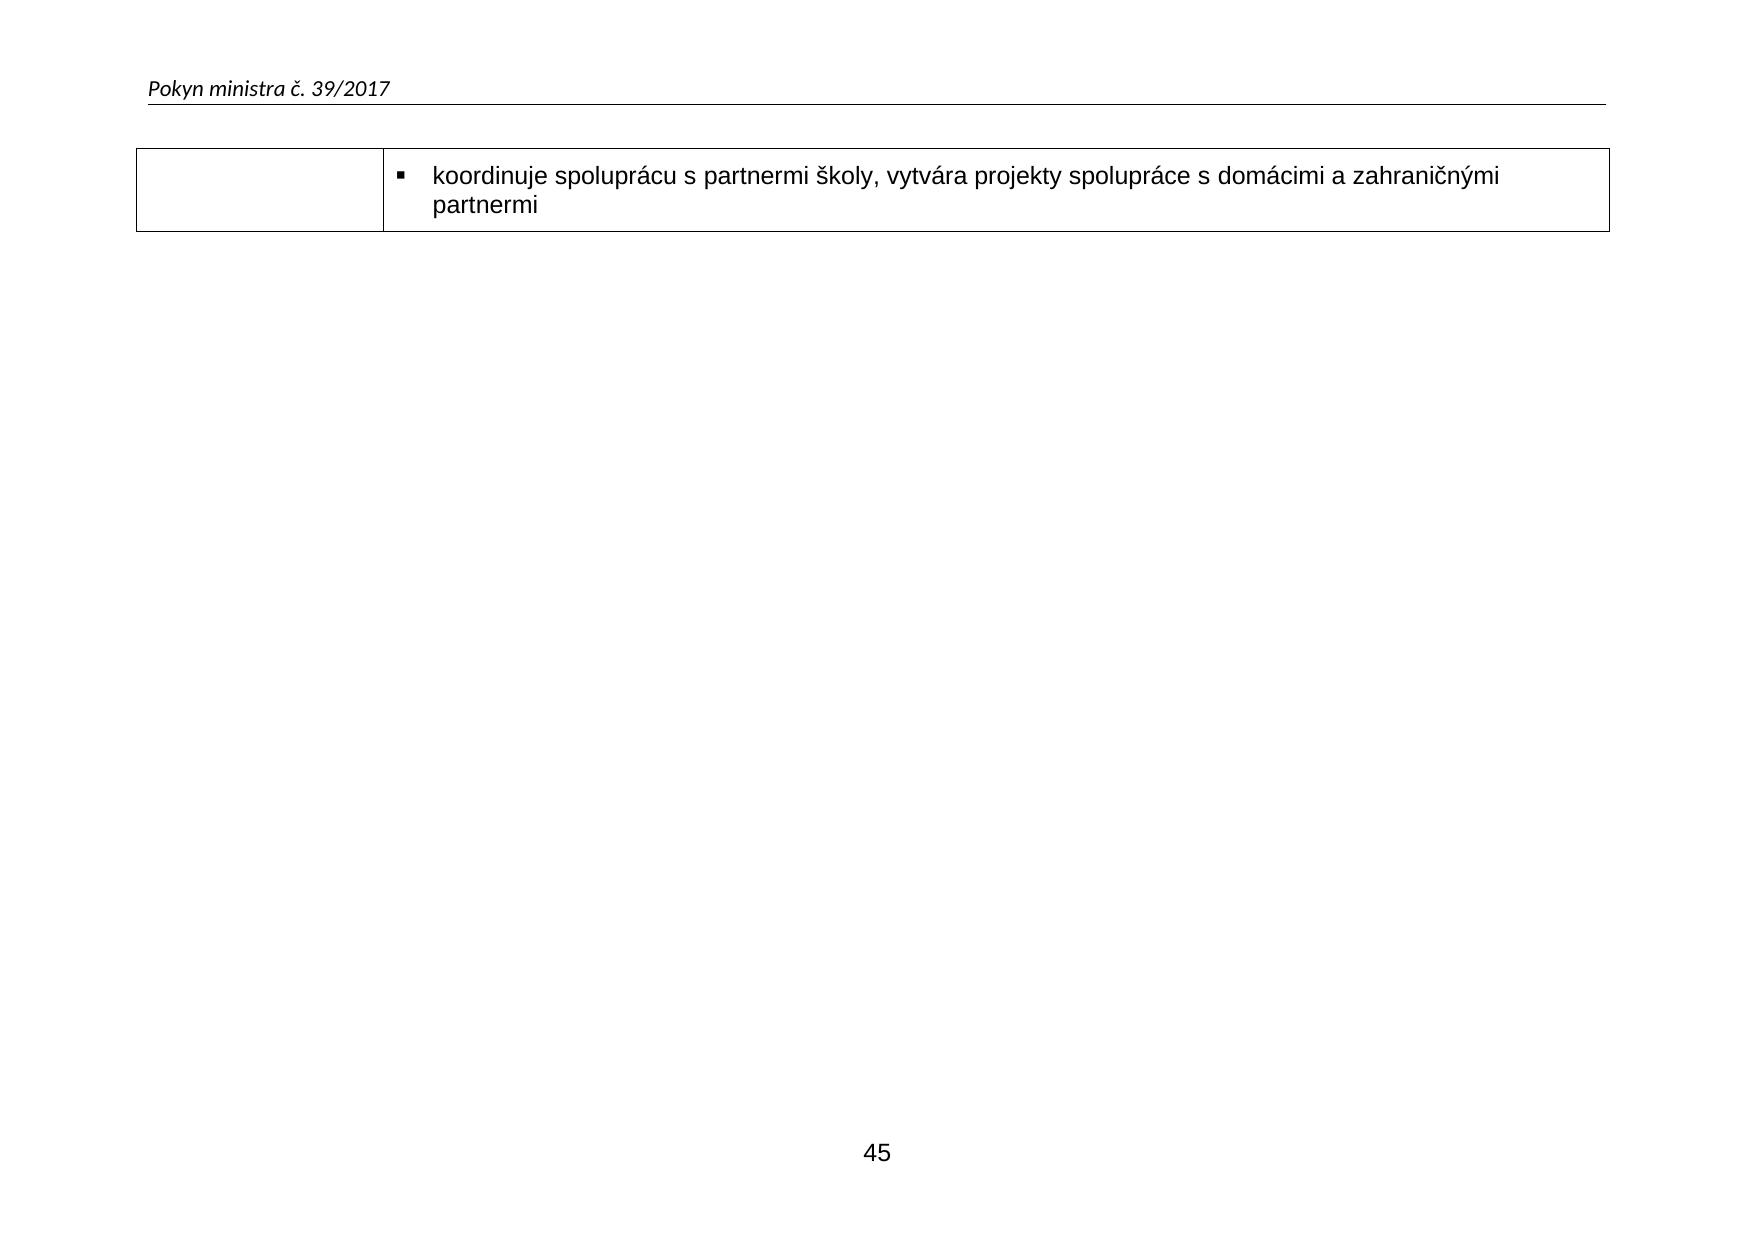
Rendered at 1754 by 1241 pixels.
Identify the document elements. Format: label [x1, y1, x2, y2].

table_cell [137, 149, 383, 231]
table_cell [384, 149, 1609, 231]
